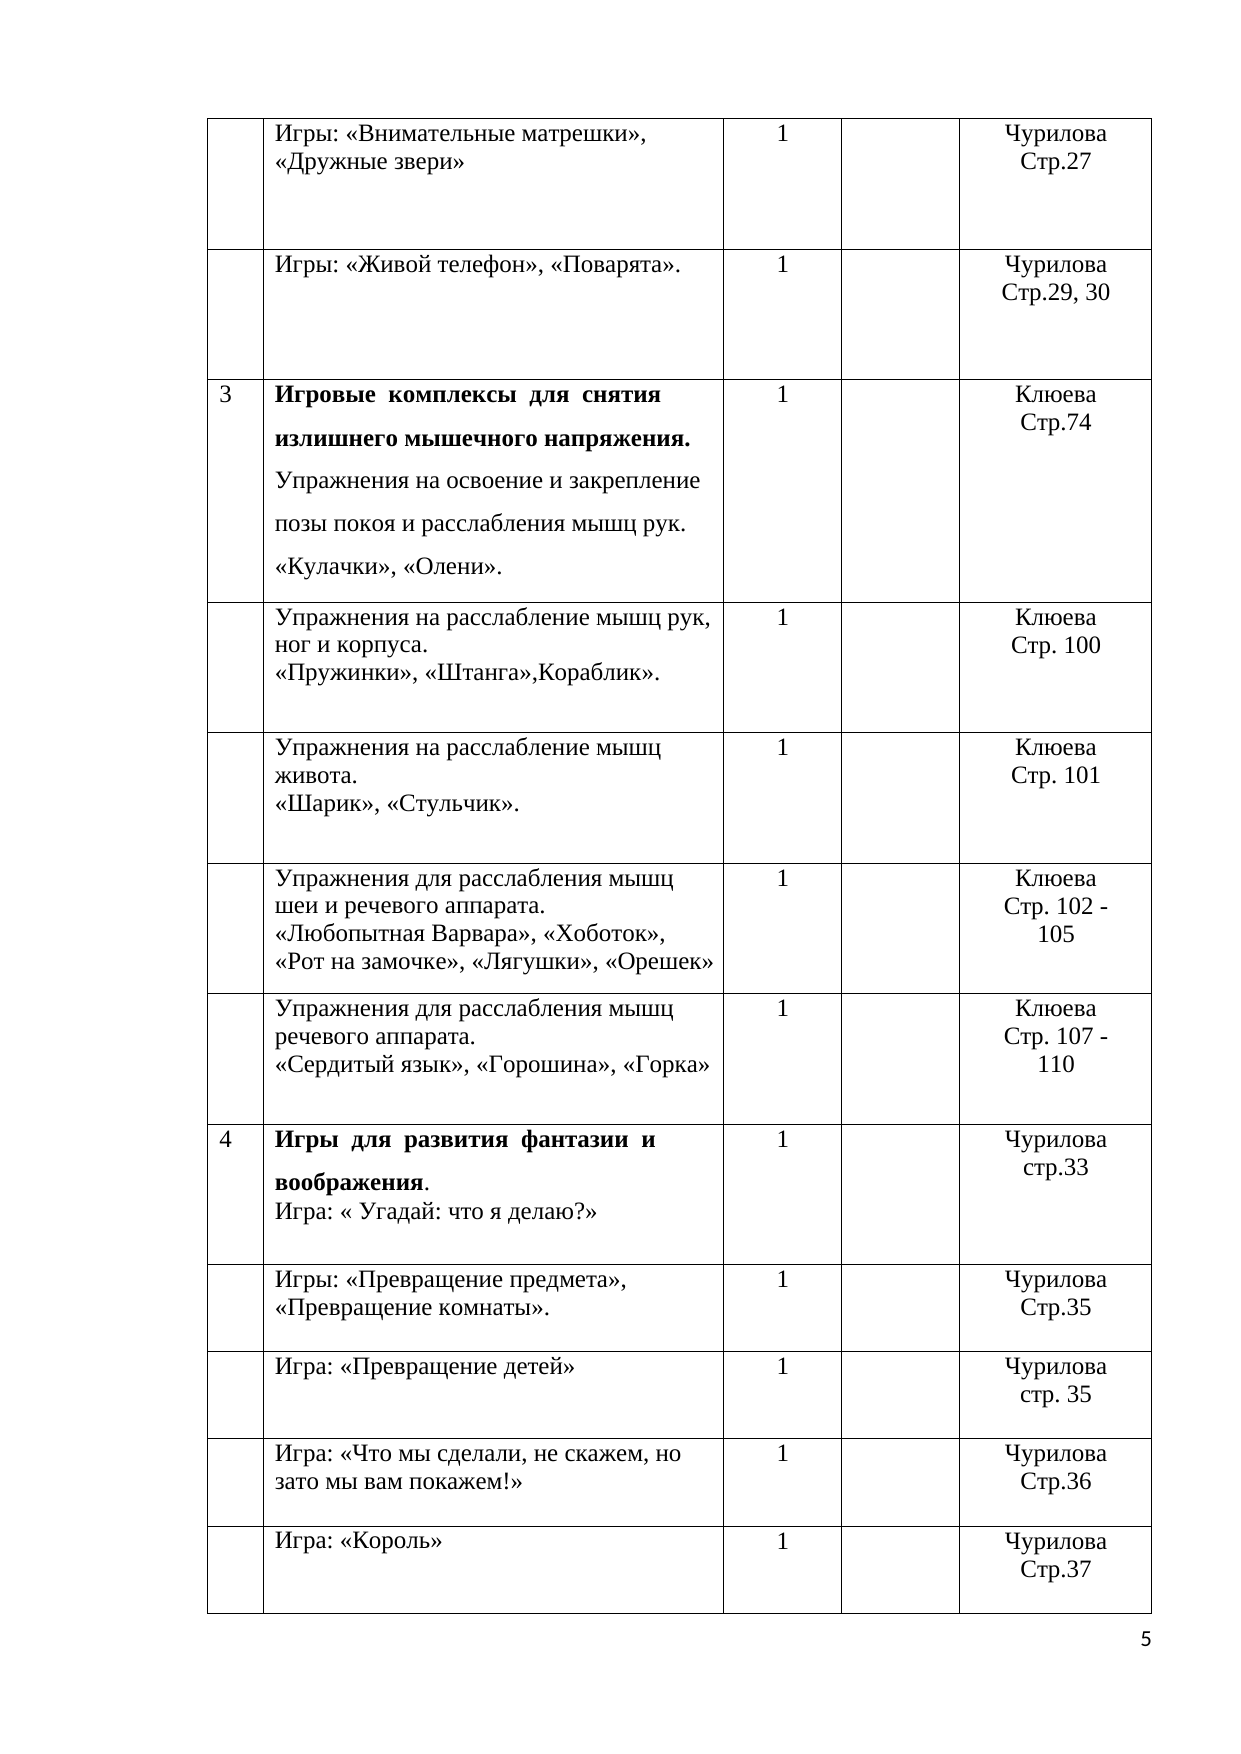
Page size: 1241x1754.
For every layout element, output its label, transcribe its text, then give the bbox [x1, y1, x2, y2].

table_cell [208, 1265, 263, 1351]
table_cell 4 [208, 1125, 263, 1264]
table_cell Чурилова стр.33 [960, 1125, 1151, 1264]
table_cell 1 [724, 1527, 841, 1613]
table_cell Клюева Стр. 101 [960, 733, 1151, 863]
table_cell [842, 250, 959, 379]
table_cell [842, 1352, 959, 1438]
table_cell Игры для развития фантазии и воображения. Игра: « Угадай: что я делаю?» [264, 1125, 723, 1264]
table_cell Игра: «Что мы сделали, не скажем, но зато мы вам покажем!» [264, 1439, 723, 1526]
table_cell 1 [724, 119, 841, 249]
table_cell Клюева Стр. 102 - 105 [960, 864, 1151, 993]
table_cell [208, 994, 263, 1124]
table_cell Клюева Стр. 100 [960, 603, 1151, 732]
table_cell 1 [724, 250, 841, 379]
table_cell Игровые комплексы для снятия излишнего мышечного напряжения. Упражнения на освоение и закрепление позы покоя и расслабления мышц рук. «Кулачки», «Олени». [264, 380, 723, 602]
table_cell Игры: «Превращение предмета», «Превращение комнаты». [264, 1265, 723, 1351]
table_cell 1 [724, 1125, 841, 1264]
table_cell 1 [724, 864, 841, 993]
table_cell [842, 119, 959, 249]
table_cell [842, 1439, 959, 1526]
table_cell Чурилова Стр.35 [960, 1265, 1151, 1351]
table_cell Чурилова Стр.27 [960, 119, 1151, 249]
table_cell [842, 1527, 959, 1613]
table_cell Упражнения на расслабление мышц рук, ног и корпуса. «Пружинки», «Штанга»,Кораблик». [264, 603, 723, 732]
table_cell Игры: «Внимательные матрешки», «Дружные звери» [264, 119, 723, 249]
table_cell 1 [724, 994, 841, 1124]
table_cell Игра: «Превращение детей» [264, 1352, 723, 1438]
table_cell [842, 603, 959, 732]
table_cell 1 [724, 603, 841, 732]
table_cell 3 [208, 380, 263, 602]
table_cell [842, 1125, 959, 1264]
table_cell Чурилова Стр.29, 30 [960, 250, 1151, 379]
table_cell [208, 1439, 263, 1526]
table_cell 1 [724, 380, 841, 602]
table_cell 1 [724, 1265, 841, 1351]
table_cell 1 [724, 1352, 841, 1438]
table_cell [208, 119, 263, 249]
table_cell Упражнения для расслабления мышц речевого аппарата. «Сердитый язык», «Горошина», «Горка» [264, 994, 723, 1124]
table_cell Клюева Стр. 107 - 110 [960, 994, 1151, 1124]
table_cell [842, 864, 959, 993]
table_cell [208, 1527, 263, 1613]
table_cell Игра: «Король» [264, 1527, 723, 1613]
table_cell Чурилова стр. 35 [960, 1352, 1151, 1438]
table_cell [842, 380, 959, 602]
table_cell Чурилова Стр.37 [960, 1527, 1151, 1613]
table_cell 1 [724, 1439, 841, 1526]
table_cell [208, 603, 263, 732]
table_cell Игры: «Живой телефон», «Поварята». [264, 250, 723, 379]
table_cell [842, 1265, 959, 1351]
table_cell Чурилова Стр.36 [960, 1439, 1151, 1526]
table_cell [842, 994, 959, 1124]
table_cell Клюева Стр.74 [960, 380, 1151, 602]
table_cell [208, 733, 263, 863]
table_cell 1 [724, 733, 841, 863]
table_cell Упражнения на расслабление мышц живота. «Шарик», «Стульчик». [264, 733, 723, 863]
table_cell [208, 1352, 263, 1438]
table_cell [208, 250, 263, 379]
table_cell [842, 733, 959, 863]
table_cell Упражнения для расслабления мышц шеи и речевого аппарата. «Любопытная Варвара», «Хоботок», «Рот на замочке», «Лягушки», «Орешек» [264, 864, 723, 993]
table_cell [208, 864, 263, 993]
